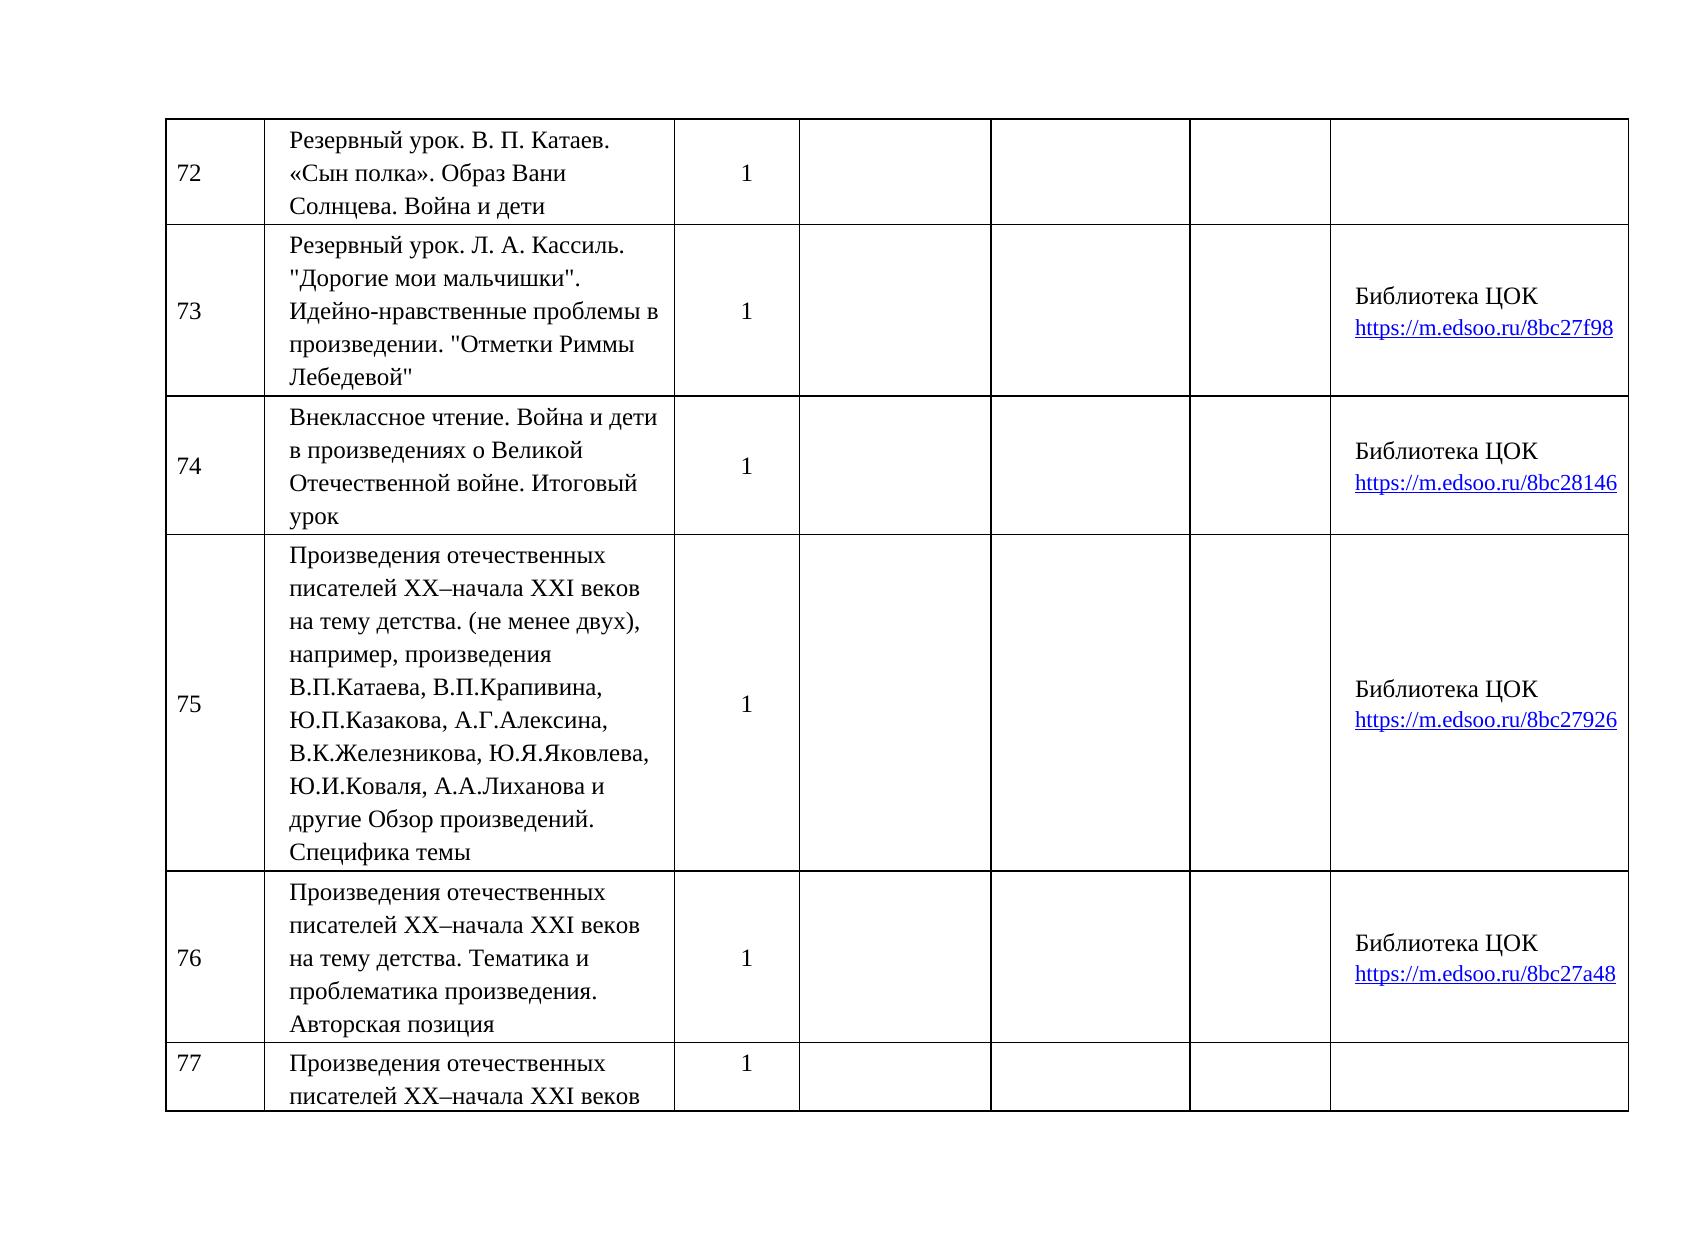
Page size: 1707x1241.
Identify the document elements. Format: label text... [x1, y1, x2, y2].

table_cell 75 [167, 535, 264, 870]
table_cell 74 [167, 397, 264, 533]
table_cell Библиотека ЦОК https://m.edsoo.ru/8bc28146 [1331, 397, 1628, 533]
table_cell 77 [167, 1043, 264, 1110]
table_cell 72 [167, 120, 264, 223]
table_cell [800, 397, 990, 533]
table_cell [800, 535, 990, 870]
table_cell 1 [675, 535, 799, 870]
table_cell Внеклассное чтение. Война и дети в произведениях о Великой Отечественной войне. Итоговый урок [265, 397, 674, 533]
table_cell [800, 120, 990, 223]
table_cell [992, 1043, 1189, 1110]
table_cell Резервный урок. В. П. Катаев. «Сын полка». Образ Вани Солнцева. Война и дети [265, 120, 674, 223]
table_cell [992, 535, 1189, 870]
table_cell Библиотека ЦОК https://m.edsoo.ru/8bc27926 [1331, 535, 1628, 870]
table_cell [1191, 120, 1330, 223]
table_cell [992, 225, 1189, 395]
table_cell Резервный урок. Л. А. Кассиль. "Дорогие мои мальчишки". Идейно-нравственные проблемы в произведении. "Отметки Риммы Лебедевой" [265, 225, 674, 395]
table_cell Произведения отечественных писателей XX–начала XXI веков на тему детства. Тематика и проблематика произведения. Авторская позиция [265, 872, 674, 1041]
table_cell [1191, 872, 1330, 1041]
table_cell [1191, 535, 1330, 870]
table_cell [800, 1043, 990, 1110]
table_cell 1 [675, 225, 799, 395]
table_cell [1331, 120, 1628, 223]
table_cell 1 [675, 397, 799, 533]
table_cell [992, 397, 1189, 533]
table_cell 1 [675, 872, 799, 1041]
table_cell [1191, 1043, 1330, 1110]
table_cell Произведения отечественных писателей XX–начала XXI веков на тему детства. (не менее двух), например, произведения В.П.Катаева, В.П.Крапивина, Ю.П.Казакова, А.Г.Алексина, В.К.Железникова, Ю.Я.Яковлева, Ю.И.Коваля, А.А.Лиханова и другие Обзор произведений. Специфика темы [265, 535, 674, 870]
table_cell 1 [675, 1043, 799, 1110]
table_cell Библиотека ЦОК https://m.edsoo.ru/8bc27f98 [1331, 225, 1628, 395]
table_cell 76 [167, 872, 264, 1041]
table_cell [1191, 397, 1330, 533]
table_cell [1331, 1043, 1628, 1110]
table_cell [992, 120, 1189, 223]
table_cell [992, 872, 1189, 1041]
table_cell 73 [167, 225, 264, 395]
table_cell [800, 225, 990, 395]
table_cell [1191, 225, 1330, 395]
table_cell [800, 872, 990, 1041]
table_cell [265, 1043, 674, 1110]
table_cell Библиотека ЦОК https://m.edsoo.ru/8bc27a48 [1331, 872, 1628, 1041]
table_cell 1 [675, 120, 799, 223]
